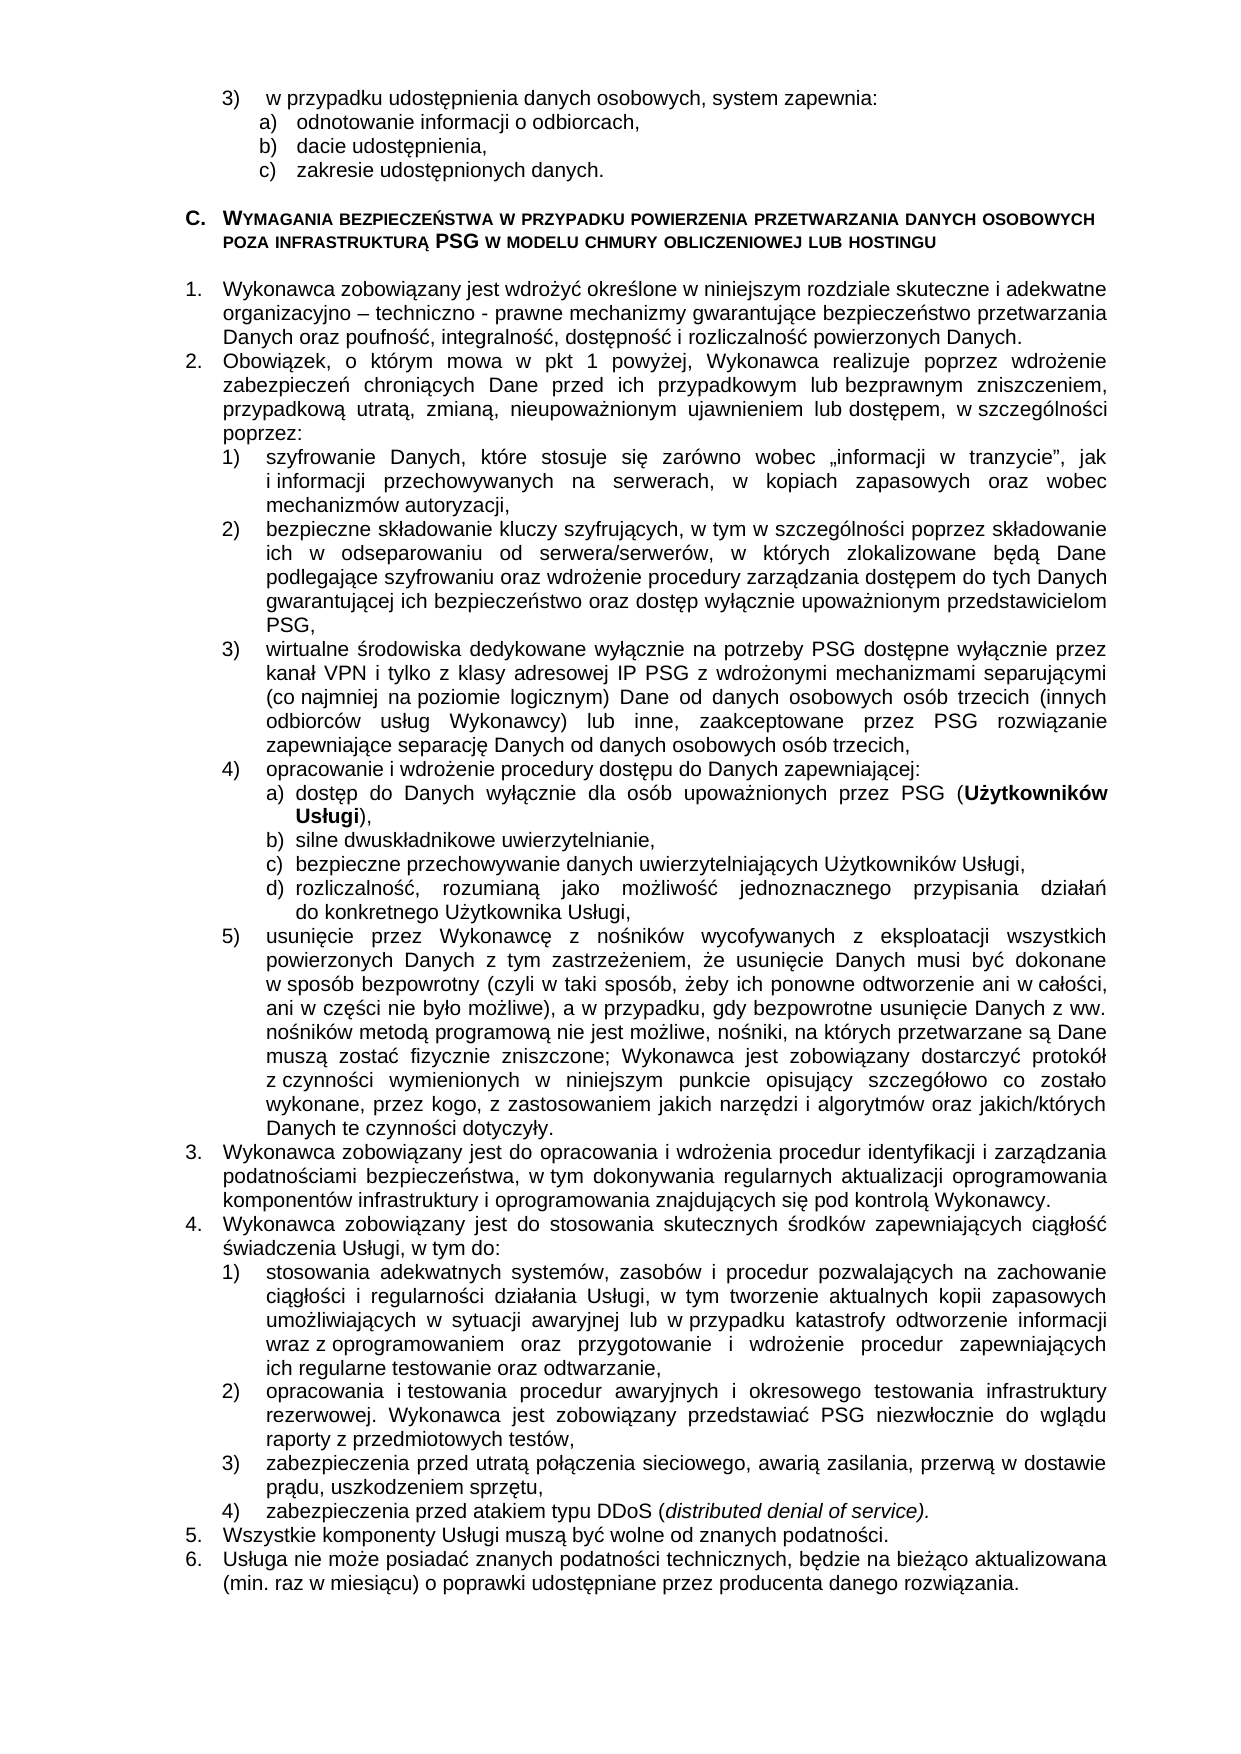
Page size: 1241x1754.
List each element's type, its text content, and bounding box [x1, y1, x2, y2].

list silne dwuskładnikowe uwierzytelnianie, [266, 828, 1107, 852]
list szyfrowanie Danych, które stosuje się zarówno wobec „informacji w tranzycie”, jak i informacji przechowywanych na serwerach, w kopiach zapasowych oraz wobec mechanizmów autoryzacji, [222, 445, 1107, 517]
list odnotowanie informacji o odbiorcach, [259, 109, 1107, 133]
list rozliczalność, rozumianą jako możliwość jednoznacznego przypisania działań do konkretnego Użytkownika Usługi, [266, 876, 1107, 924]
list w przypadku udostępnienia danych osobowych, system zapewnia: [222, 86, 1107, 109]
list usunięcie przez Wykonawcę z nośników wycofywanych z eksploatacji wszystkich powierzonych Danych z tym zastrzeżeniem, że usunięcie Danych musi być dokonane w sposób bezpowrotny (czyli w taki sposób, żeby ich ponowne odtworzenie ani w całości, ani w części nie było możliwe), a w przypadku, gdy bezpowrotne usunięcie Danych z ww. nośników metodą programową nie jest możliwe, nośniki, na których przetwarzane są Dane muszą zostać fizycznie zniszczone; Wykonawca jest zobowiązany dostarczyć protokół z czynności wymienionych w niniejszym punkcie opisujący szczegółowo co zostało wykonane, przez kogo, z zastosowaniem jakich narzędzi i algorytmów oraz jakich/których Danych te czynności dotyczyły. [222, 924, 1107, 1140]
list opracowania i testowania procedur awaryjnych i okresowego testowania infrastruktury rezerwowej. Wykonawca jest zobowiązany przedstawiać PSG niezwłocznie do wglądu raporty z przedmiotowych testów, [222, 1379, 1107, 1451]
list stosowania adekwatnych systemów, zasobów i procedur pozwalających na zachowanie ciągłości i regularności działania Usługi, w tym tworzenie aktualnych kopii zapasowych umożliwiających w sytuacji awaryjnej lub w przypadku katastrofy odtworzenie informacji wraz z oprogramowaniem oraz przygotowanie i wdrożenie procedur zapewniających ich regularne testowanie oraz odtwarzanie, [222, 1259, 1107, 1379]
list dostęp do Danych wyłącznie dla osób upoważnionych przez PSG (Użytkowników Usługi), [266, 780, 1107, 828]
list Usługa nie może posiadać znanych podatności technicznych, będzie na bieżąco aktualizowana (min. raz w miesiącu) o poprawki udostępniane przez producenta danego rozwiązania. [185, 1547, 1107, 1595]
list Wszystkie komponenty Usługi muszą być wolne od znanych podatności. [185, 1523, 1107, 1547]
list zakresie udostępnionych danych. [259, 157, 1107, 181]
list zabezpieczenia przed utratą połączenia sieciowego, awarią zasilania, przerwą w dostawie prądu, uszkodzeniem sprzętu, [222, 1451, 1107, 1499]
list Wykonawca zobowiązany jest wdrożyć określone w niniejszym rozdziale skuteczne i adekwatne organizacyjno – techniczno - prawne mechanizmy gwarantujące bezpieczeństwo przetwarzania Danych oraz poufność, integralność, dostępność i rozliczalność powierzonych Danych. [185, 277, 1107, 349]
list Wymagania bezpieczeństwa w przypadku powierzenia przetwarzania danych osobowych poza infrastrukturą PSG w modelu chmury obliczeniowej lub hostingu [185, 205, 1107, 253]
list Wykonawca zobowiązany jest do stosowania skutecznych środków zapewniających ciągłość świadczenia Usługi, w tym do: [185, 1212, 1107, 1259]
list opracowanie i wdrożenie procedury dostępu do Danych zapewniającej: [222, 756, 1107, 780]
list wirtualne środowiska dedykowane wyłącznie na potrzeby PSG dostępne wyłącznie przez kanał VPN i tylko z klasy adresowej IP PSG z wdrożonymi mechanizmami separującymi (co najmniej na poziomie logicznym) Dane od danych osobowych osób trzecich (innych odbiorców usług Wykonawcy) lub inne, zaakceptowane przez PSG rozwiązanie zapewniające separację Danych od danych osobowych osób trzecich, [222, 637, 1107, 756]
list bezpieczne przechowywanie danych uwierzytelniających Użytkowników Usługi, [266, 852, 1107, 876]
list Wykonawca zobowiązany jest do opracowania i wdrożenia procedur identyfikacji i zarządzania podatnościami bezpieczeństwa, w tym dokonywania regularnych aktualizacji oprogramowania komponentów infrastruktury i oprogramowania znajdujących się pod kontrolą Wykonawcy. [185, 1140, 1107, 1212]
list Obowiązek, o którym mowa w pkt 1 powyżej, Wykonawca realizuje poprzez wdrożenie zabezpieczeń chroniących Dane przed ich przypadkowym lub bezprawnym zniszczeniem, przypadkową utratą, zmianą, nieupoważnionym ujawnieniem lub dostępem, w szczególności poprzez: [185, 349, 1107, 445]
list bezpieczne składowanie kluczy szyfrujących, w tym w szczególności poprzez składowanie ich w odseparowaniu od serwera/serwerów, w których zlokalizowane będą Dane podlegające szyfrowaniu oraz wdrożenie procedury zarządzania dostępem do tych Danych gwarantującej ich bezpieczeństwo oraz dostęp wyłącznie upoważnionym przedstawicielom PSG, [222, 517, 1107, 637]
list dacie udostępnienia, [259, 133, 1107, 157]
list zabezpieczenia przed atakiem typu DDoS (distributed denial of service). [222, 1499, 1107, 1523]
